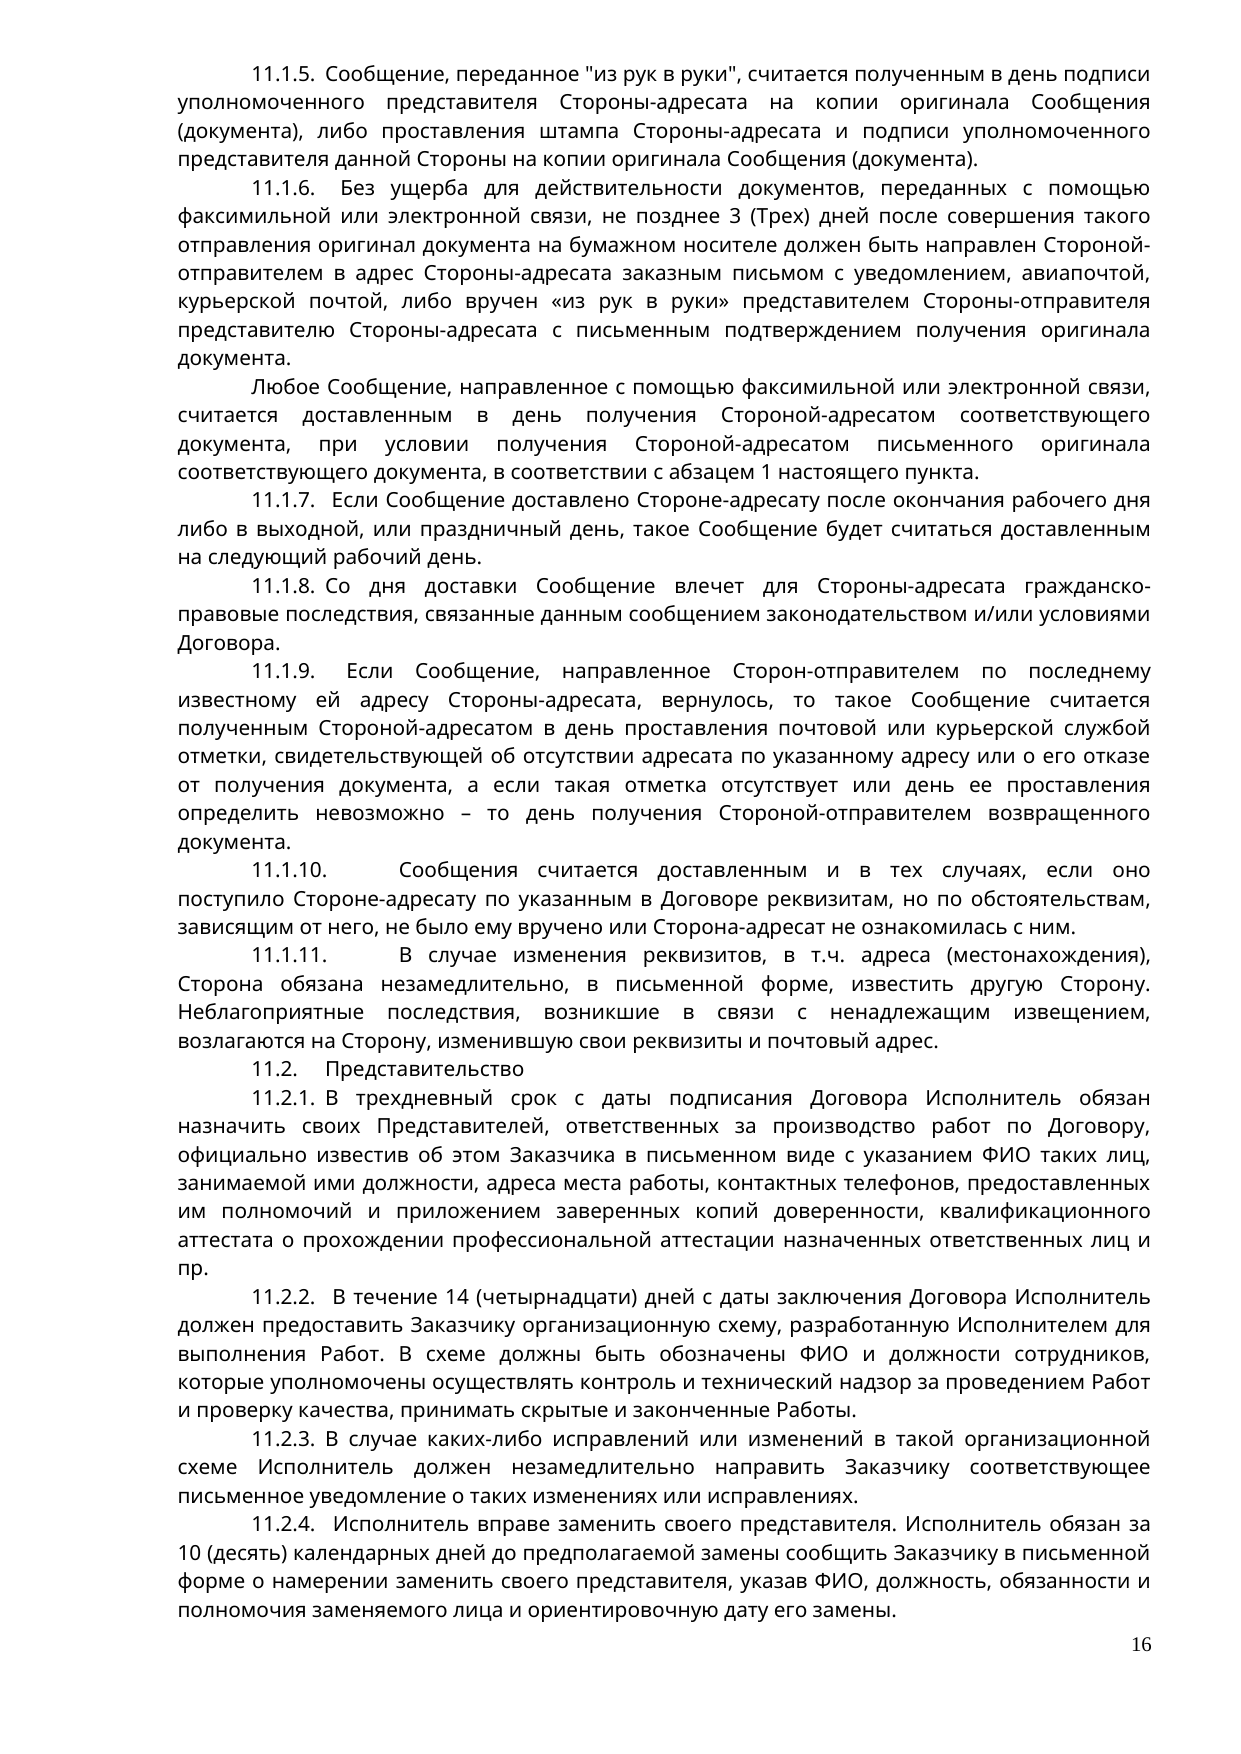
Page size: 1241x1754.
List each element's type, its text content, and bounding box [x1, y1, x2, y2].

list Если Сообщение доставлено Стороне-адресату после окончания рабочего дня либо в выходной, или праздничный день, такое Сообщение будет считаться доставленным на следующий рабочий день. [177, 486, 1152, 571]
list Со дня доставки Сообщение влечет для Стороны-адресата гражданско-правовые последствия, связанные данным сообщением законодательством и/или условиями Договора. [177, 571, 1152, 656]
list В случае изменения реквизитов, в т.ч. адреса (местонахождения), Сторона обязана незамедлительно, в письменной форме, известить другую Сторону. Неблагоприятные последствия, возникшие в связи с ненадлежащим извещением, возлагаются на Сторону, изменившую свои реквизиты и почтовый адрес. [177, 941, 1152, 1054]
list Исполнитель вправе заменить своего представителя. Исполнитель обязан за 10 (десять) календарных дней до предполагаемой замены сообщить Заказчику в письменной форме о намерении заменить своего представителя, указав ФИО, должность, обязанности и полномочия заменяемого лица и ориентировочную дату его замены. [177, 1509, 1152, 1623]
list В течение 14 (четырнадцати) дней с даты заключения Договора Исполнитель должен предоставить Заказчику организационную схему, разработанную Исполнителем для выполнения Работ. В схеме должны быть обозначены ФИО и должности сотрудников, которые уполномочены осуществлять контроль и технический надзор за проведением Работ и проверку качества, принимать скрытые и законченные Работы. [177, 1282, 1152, 1424]
list Без ущерба для действительности документов, переданных с помощью факсимильной или электронной связи, не позднее 3 (Трех) дней после совершения такого отправления оригинал документа на бумажном носителе должен быть направлен Стороной-отправителем в адрес Стороны-адресата заказным письмом с уведомлением, авиапочтой, курьерской почтой, либо вручен «из рук в руки» представителем Стороны-отправителя представителю Стороны-адресата с письменным подтверждением получения оригинала документа. [177, 173, 1152, 372]
list Представительство [177, 1054, 1152, 1083]
list Если Сообщение, направленное Сторон-отправителем по последнему известному ей адресу Стороны-адресата, вернулось, то такое Сообщение считается полученным Стороной-адресатом в день проставления почтовой или курьерской службой отметки, свидетельствующей об отсутствии адресата по указанному адресу или о его отказе от получения документа, а если такая отметка отсутствует или день ее проставления определить невозможно – то день получения Стороной-отправителем возвращенного документа. [177, 656, 1152, 855]
list Сообщение, переданное "из рук в руки", считается полученным в день подписи уполномоченного представителя Стороны-адресата на копии оригинала Сообщения (документа), либо проставления штампа Стороны-адресата и подписи уполномоченного представителя данной Стороны на копии оригинала Сообщения (документа). [177, 59, 1152, 173]
list В случае каких-либо исправлений или изменений в такой организационной схеме Исполнитель должен незамедлительно направить Заказчику соответствующее письменное уведомление о таких изменениях или исправлениях. [177, 1424, 1152, 1509]
list Сообщения считается доставленным и в тех случаях, если оно поступило Стороне-адресату по указанным в Договоре реквизитам, но по обстоятельствам, зависящим от него, не было ему вручено или Сторона-адресат не ознакомилась с ним. [177, 855, 1152, 941]
list В трехдневный срок с даты подписания Договора Исполнитель обязан назначить своих Представителей, ответственных за производство работ по Договору, официально известив об этом Заказчика в письменном виде с указанием ФИО таких лиц, занимаемой ими должности, адреса места работы, контактных телефонов, предоставленных им полномочий и приложением заверенных копий доверенности, квалификационного аттестата о прохождении профессиональной аттестации назначенных ответственных лиц и пр. [177, 1083, 1152, 1282]
text Любое Сообщение, направленное с помощью факсимильной или электронной связи, считается доставленным в день получения Стороной-адресатом соответствующего документа, при условии получения Стороной-адресатом письменного оригинала соответствующего документа, в соответствии с абзацем 1 настоящего пункта. [177, 372, 1152, 486]
